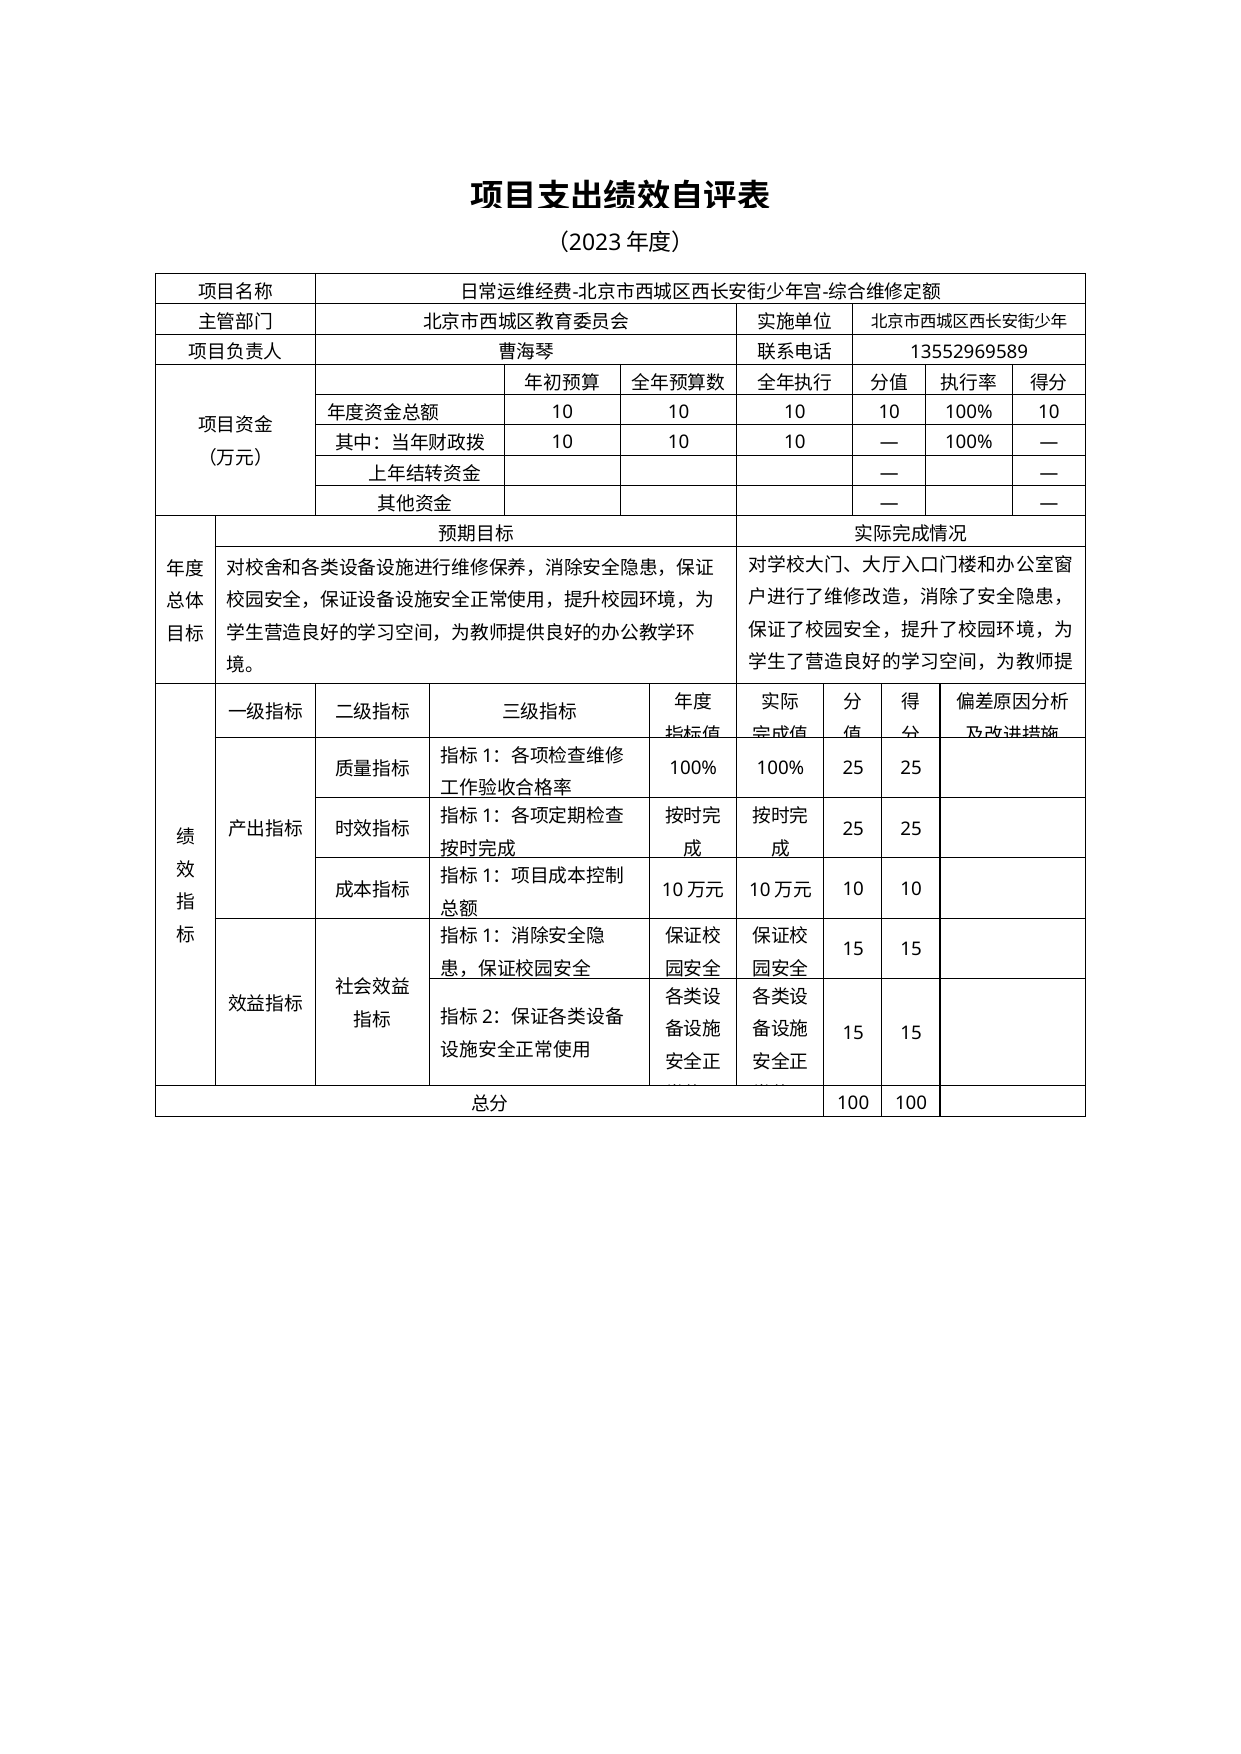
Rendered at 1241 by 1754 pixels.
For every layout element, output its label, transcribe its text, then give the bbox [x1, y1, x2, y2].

table_cell [941, 919, 1085, 978]
table_cell [926, 486, 1012, 515]
table_cell 保证校园安全 [650, 919, 736, 978]
table_cell 15 [824, 979, 881, 1085]
table_cell 分值 [853, 365, 925, 394]
table_cell [505, 486, 620, 515]
table_cell 100% [926, 395, 1012, 424]
table_cell 执行率 [926, 365, 1012, 394]
table_cell 25 [882, 798, 939, 857]
table_cell 10万元 [650, 858, 736, 917]
table_cell 对学校大门、大厅入口门楼和办公室窗户进行了维修改造，消除了安全隐患，保证了校园安全，提升了校园环境，为学生了营造良好的学习空间，为教师提供了良好的办公教学环境。 [737, 547, 1085, 683]
table_cell 10 [1013, 395, 1085, 424]
table_cell 预期目标 [216, 516, 736, 546]
table_cell 指标1：各项定期检查按时完成 [430, 798, 649, 857]
table_cell 10 [621, 425, 736, 455]
table_cell [941, 979, 1085, 1085]
table_cell 北京市西城区教育委员会 [316, 304, 736, 333]
table_cell 各类设备设施安全正常使用 [650, 979, 736, 1085]
table_cell [941, 1086, 1085, 1116]
table_cell 一级指标 [216, 684, 315, 737]
table_cell 10 [824, 858, 881, 917]
table_cell 主管部门 [156, 304, 315, 333]
table_cell 15 [882, 919, 939, 978]
table_cell 100 [824, 1086, 881, 1116]
table_cell 对校舍和各类设备设施进行维修保养，消除安全隐患，保证校园安全，保证设备设施安全正常使用，提升校园环境，为学生营造良好的学习空间，为教师提供良好的办公教学环境。 [216, 547, 736, 683]
table_cell 100% [737, 738, 823, 797]
table_cell — [853, 425, 925, 455]
table_cell [505, 456, 620, 485]
table_cell 10 [737, 395, 852, 424]
table_cell 联系电话 [737, 335, 852, 364]
table_cell 曹海琴 [316, 335, 736, 364]
table_cell 10 [505, 425, 620, 455]
table_cell [737, 486, 852, 515]
table_cell 其他资金 [316, 486, 504, 515]
table_cell 10 [853, 395, 925, 424]
table_cell — [853, 456, 925, 485]
table_cell 社会效益 指标 [316, 919, 429, 1085]
table_cell 实施单位 [737, 304, 852, 333]
table_cell 得分 [882, 684, 939, 737]
table_cell 指标1：消除安全隐患，保证校园安全 [430, 919, 649, 978]
table_cell 年度 指标值 [650, 684, 736, 737]
table_cell [737, 456, 852, 485]
table_cell 10 [621, 395, 736, 424]
table_cell — [1013, 486, 1085, 515]
table_cell 北京市西城区西长安街少年宫 [853, 304, 1085, 333]
table_cell — [853, 486, 925, 515]
table_cell 13552969589 [853, 335, 1085, 364]
table_cell 年度总体目标 [156, 516, 215, 683]
table_cell 效益指标 [216, 919, 315, 1085]
table_cell 保证校园安全 [737, 919, 823, 978]
table_cell 日常运维经费-北京市西城区西长安街少年宫-综合维修定额 [316, 274, 1085, 303]
table_cell [941, 798, 1085, 857]
table_cell 项目名称 [156, 274, 315, 303]
table_cell 指标1：项目成本控制总额 [430, 858, 649, 917]
table_cell 10 [737, 425, 852, 455]
table_cell 指标2：保证各类设备设施安全正常使用 [430, 979, 649, 1085]
table_cell 10万元 [737, 858, 823, 917]
table_cell 其中：当年财政拨款 [316, 425, 504, 455]
table_cell 按时完成 [650, 798, 736, 857]
table_cell [941, 738, 1085, 797]
table_cell 质量指标 [316, 738, 429, 797]
table_cell 项目资金 （万元） [156, 365, 315, 515]
table_cell 10 [882, 858, 939, 917]
table_cell 100% [926, 425, 1012, 455]
table_header 项目支出绩效自评表 [155, 162, 1085, 208]
table_cell 全年预算数 [621, 365, 736, 394]
table_cell 实际完成情况 [737, 516, 1085, 546]
table_cell 二级指标 [316, 684, 429, 737]
table_cell 25 [824, 738, 881, 797]
table_cell 各类设备设施安全正常使用 [737, 979, 823, 1085]
table_cell 三级指标 [430, 684, 649, 737]
table_cell 上年结转资金 [316, 456, 504, 485]
table_cell 10 [505, 395, 620, 424]
table_cell 25 [824, 798, 881, 857]
table_cell 绩 效 指 标 [156, 684, 215, 1085]
table_cell [926, 456, 1012, 485]
table_cell 年初预算数 [505, 365, 620, 394]
table_cell — [1013, 425, 1085, 455]
table_cell 年度资金总额 [316, 395, 504, 424]
table_cell 15 [824, 919, 881, 978]
table_cell （2023年度） [155, 208, 1085, 273]
table_cell 100 [882, 1086, 939, 1116]
table_cell 成本指标 [316, 858, 429, 917]
table_cell 全年执行数 [737, 365, 852, 394]
table_cell 得分 [1013, 365, 1085, 394]
table_cell [621, 486, 736, 515]
table_cell 25 [882, 738, 939, 797]
table_cell 项目负责人 [156, 335, 315, 364]
table_cell 实际 完成值 [737, 684, 823, 737]
table_cell 15 [882, 979, 939, 1085]
table_cell [316, 365, 504, 394]
table_cell 按时完成 [737, 798, 823, 857]
table_cell 100% [650, 738, 736, 797]
table_cell 产出指标 [216, 738, 315, 917]
table_cell 分值 [824, 684, 881, 737]
table_cell — [1013, 456, 1085, 485]
table_cell 总分 [156, 1086, 823, 1116]
table_cell [621, 456, 736, 485]
table_cell 偏差原因分析及改进措施 [941, 684, 1085, 737]
table_cell [941, 858, 1085, 917]
table_cell 指标1：各项检查维修工作验收合格率 [430, 738, 649, 797]
table_cell 时效指标 [316, 798, 429, 857]
